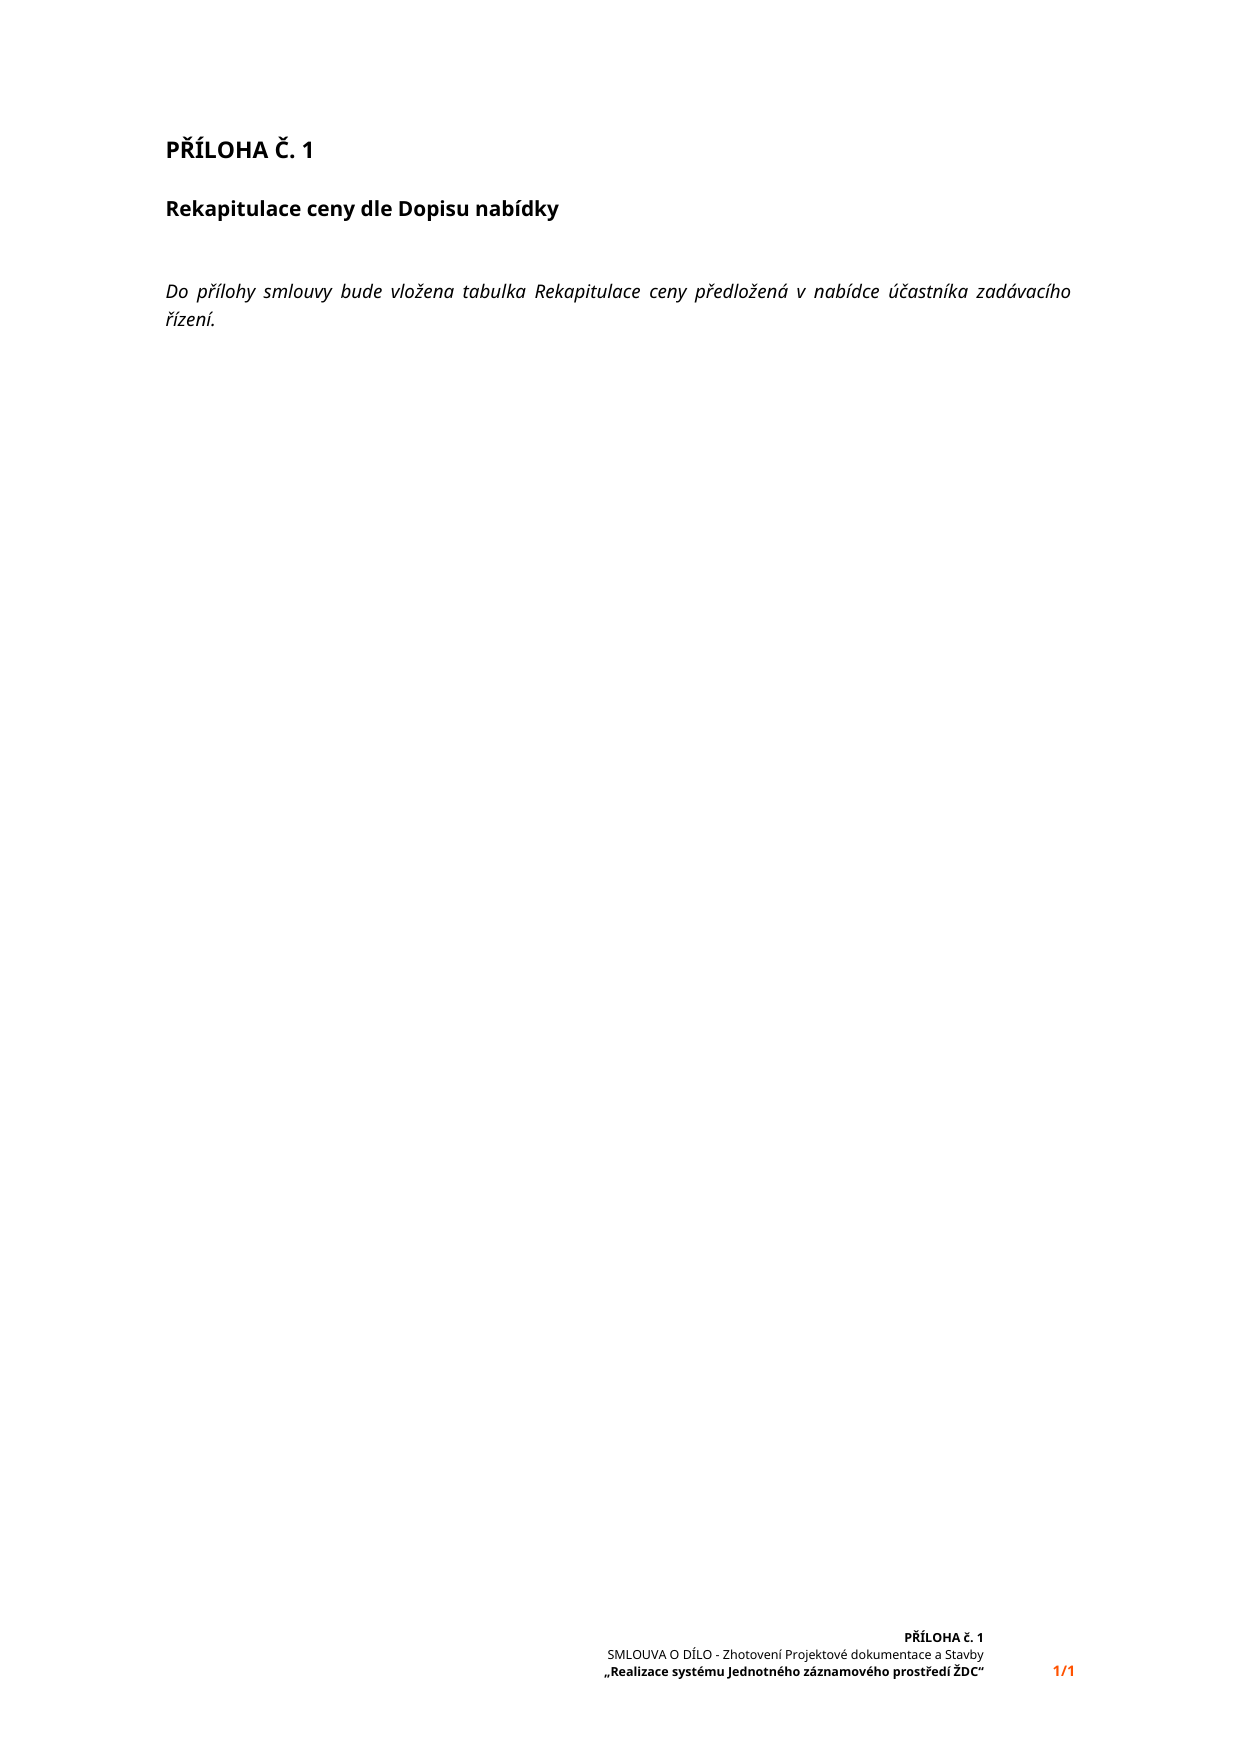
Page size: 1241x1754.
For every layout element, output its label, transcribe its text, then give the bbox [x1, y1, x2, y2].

text Do přílohy smlouvy bude vložena tabulka Rekapitulace ceny předložená v nabídce účastníka zadávacího řízení. [165, 278, 1075, 331]
text Rekapitulace ceny dle Dopisu nabídky [165, 194, 1075, 222]
text Příloha č. 1 [165, 134, 1075, 166]
